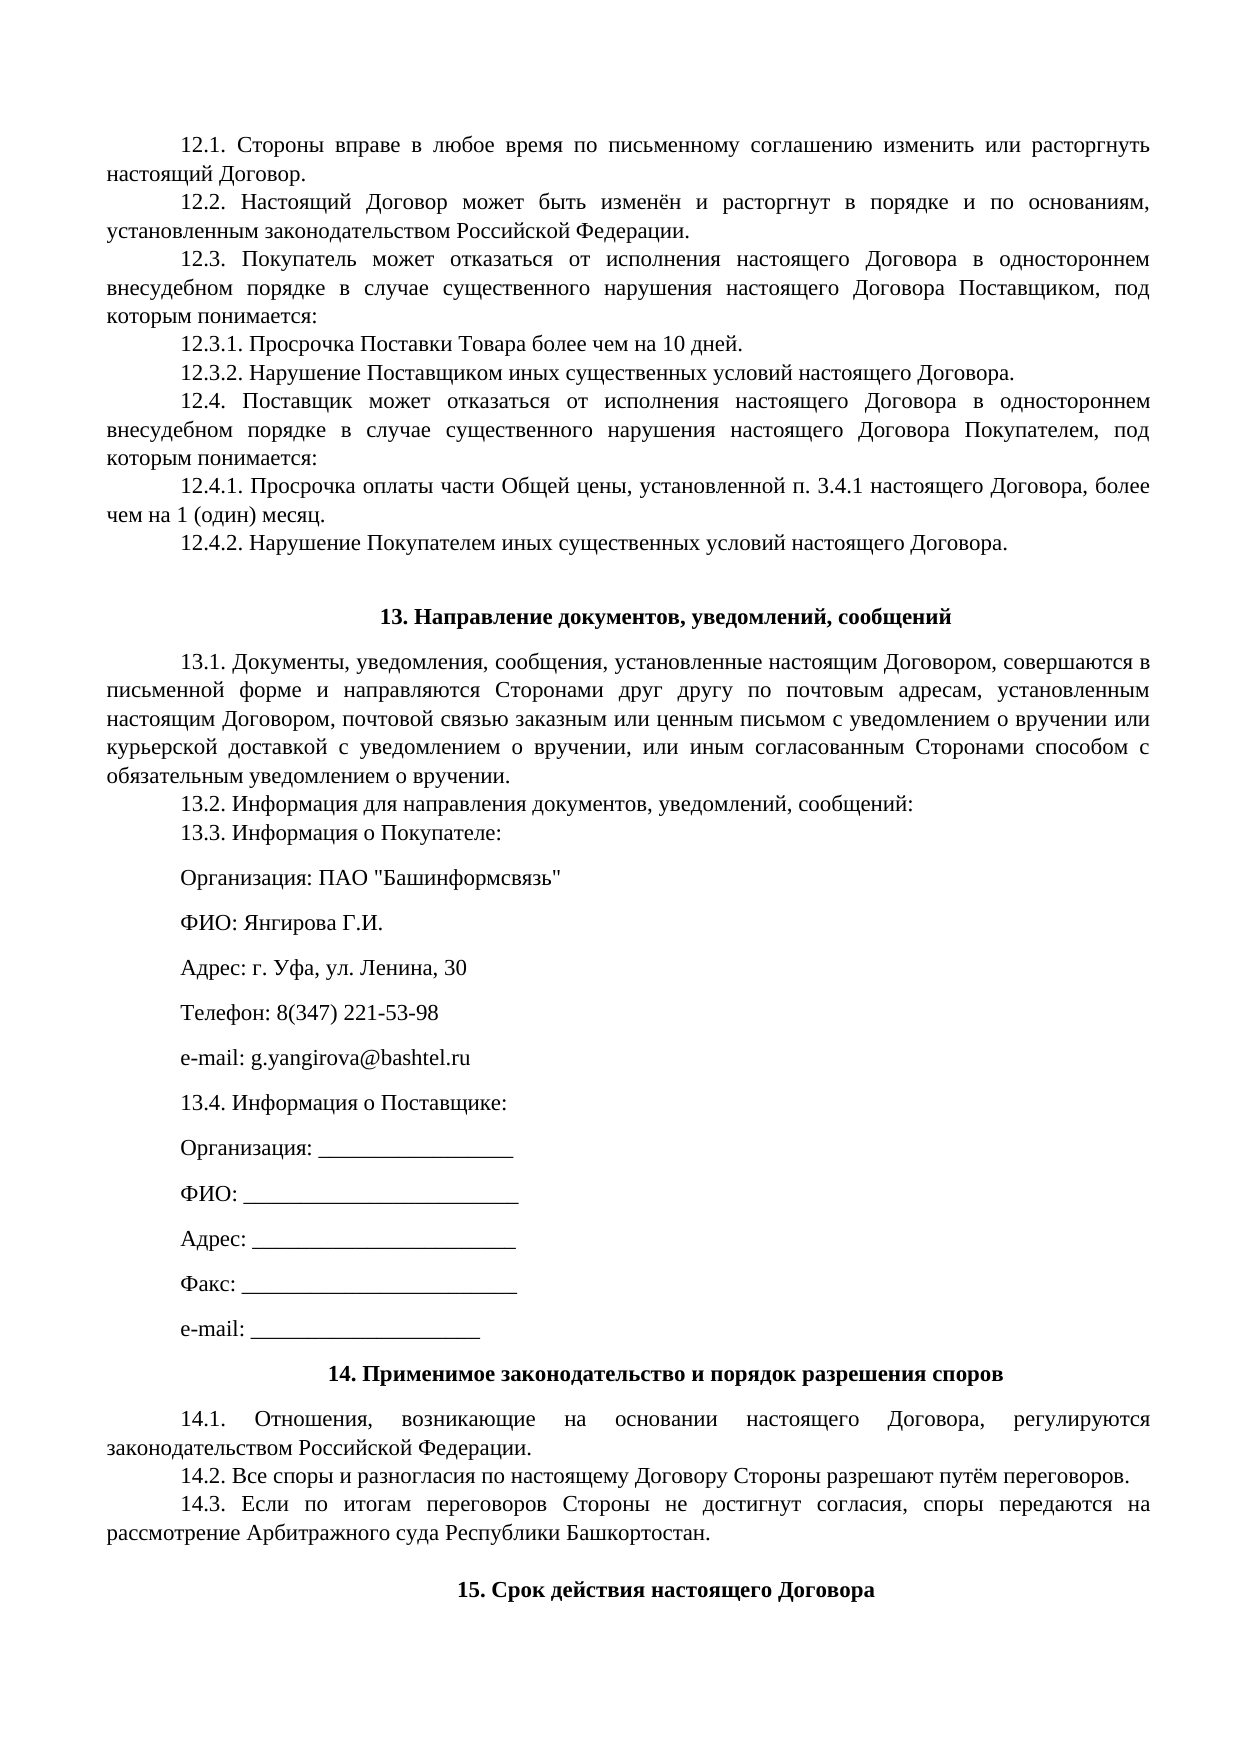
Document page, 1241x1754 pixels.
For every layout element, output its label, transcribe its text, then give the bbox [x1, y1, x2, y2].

text Факс: ________________________ [106, 1270, 1152, 1296]
text e-mail: ____________________ [106, 1315, 1152, 1341]
text 12.3.2. Нарушение Поставщиком иных существенных условий настоящего Договора. [106, 359, 1152, 385]
text ФИО: Янгирова Г.И. [106, 909, 1152, 935]
text 14. Применимое законодательство и порядок разрешения споров [106, 1360, 1152, 1386]
text 15. Срок действия настоящего Договора [106, 1576, 1152, 1602]
text 14.1. Отношения, возникающие на основании настоящего Договора, регулируются законодательством Российской Федерации. [106, 1405, 1152, 1460]
text 12.2. Настоящий Договор может быть изменён и расторгнут в порядке и по основаниям, установленным законодательством Российской Федерации. [106, 188, 1152, 243]
text Телефон: 8(347) 221-53-98 [106, 999, 1152, 1026]
text Организация: ПАО "Башинформсвязь" [106, 864, 1152, 890]
text 13.4. Информация о Поставщике: [106, 1089, 1152, 1116]
text 12.3.1. Просрочка Поставки Товара более чем на 10 дней. [106, 330, 1152, 357]
text 12.3. Покупатель может отказаться от исполнения настоящего Договора в одностороннем внесудебном порядке в случае существенного нарушения настоящего Договора Поставщиком, под которым понимается: [106, 245, 1152, 328]
text 13.3. Информация о Покупателе: [106, 819, 1152, 845]
text 12.4.1. Просрочка оплаты части Общей цены, установленной п. 3.4.1 настоящего Договора, более чем на 1 (один) месяц. [106, 473, 1152, 527]
text 13. Направление документов, уведомлений, сообщений [106, 603, 1152, 629]
text Адрес: г. Уфа, ул. Ленина, 30 [106, 954, 1152, 980]
text ФИО: ________________________ [106, 1179, 1152, 1206]
text e-mail: g.yangirova@bashtel.ru [106, 1044, 1152, 1071]
text 12.1. Стороны вправе в любое время по письменному соглашению изменить или расторгнуть настоящий Договор. [106, 131, 1152, 186]
text 14.3. Если по итогам переговоров Стороны не достигнут согласия, споры передаются на рассмотрение Арбитражного суда Республики Башкортостан. [106, 1490, 1152, 1545]
text 13.2. Информация для направления документов, уведомлений, сообщений: [106, 790, 1152, 817]
text 13.1. Документы, уведомления, сообщения, установленные настоящим Договором, совершаются в письменной форме и направляются Сторонами друг другу по почтовым адресам, установленным настоящим Договором, почтовой связью заказным или ценным письмом с уведомлением о вручении или курьерской доставкой с уведомлением о вручении, или иным согласованным Сторонами способом с обязательным уведомлением о вручении. [106, 648, 1152, 788]
text 12.4.2. Нарушение Покупателем иных существенных условий настоящего Договора. [106, 529, 1152, 556]
text Организация: _________________ [106, 1134, 1152, 1161]
text 12.4. Поставщик может отказаться от исполнения настоящего Договора в одностороннем внесудебном порядке в случае существенного нарушения настоящего Договора Покупателем, под которым понимается: [106, 387, 1152, 471]
text 14.2. Все споры и разногласия по настоящему Договору Стороны разрешают путём переговоров. [106, 1462, 1152, 1488]
text Адрес: _______________________ [106, 1225, 1152, 1251]
